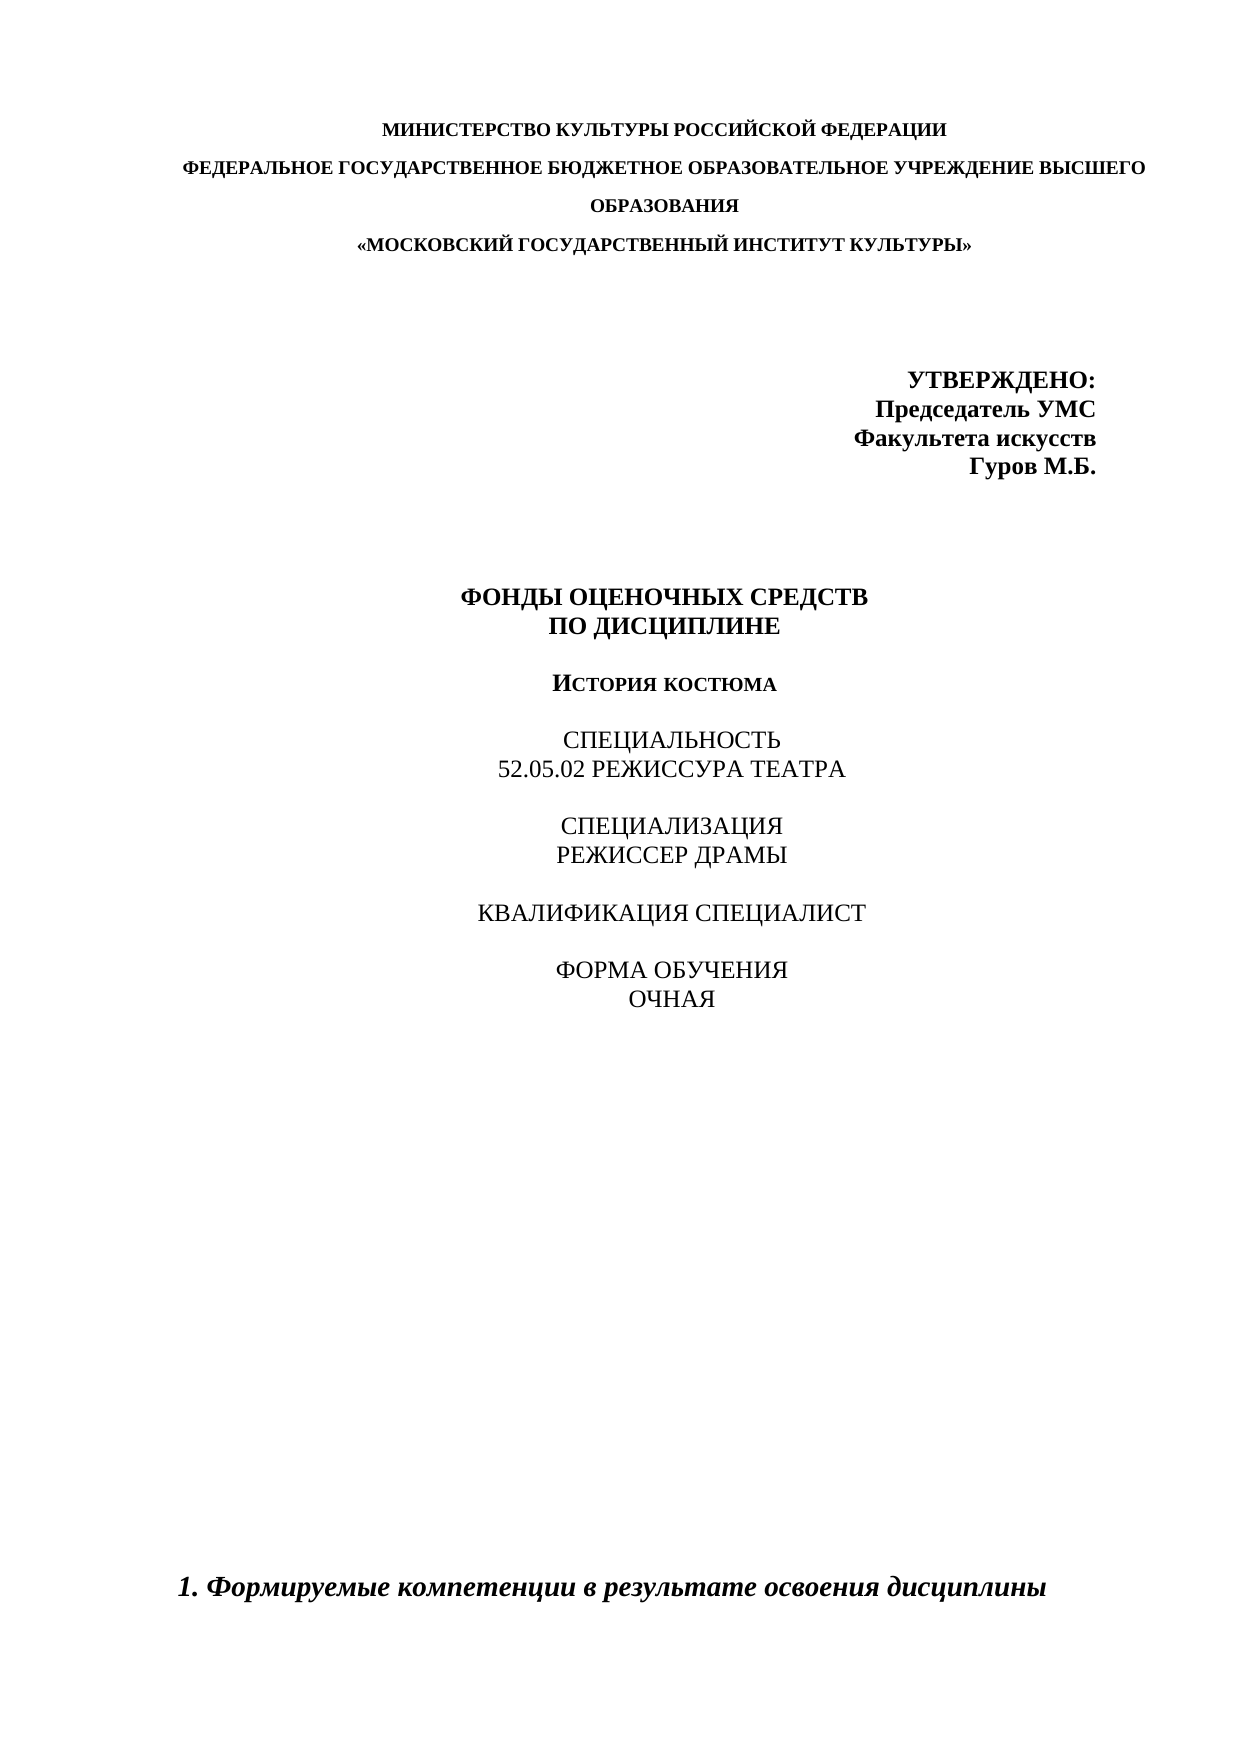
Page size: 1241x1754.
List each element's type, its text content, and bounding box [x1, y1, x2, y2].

text ФЕДЕРАЛЬНОЕ ГОСУДАРСТВЕННОЕ БЮДЖЕТНОЕ ОБРАЗОВАТЕЛЬНОЕ УЧРЕЖДЕНИЕ ВЫСШЕГО ОБРАЗОВАНИЯ [177, 156, 1152, 233]
subtitle 1. Формируемые компетенции в результате освоения дисциплины [177, 1569, 1138, 1602]
text МИНИСТЕРСТВО КУЛЬТУРЫ РОССИЙСКОЙ ФЕДЕРАЦИИ [177, 118, 1152, 156]
table_header УТВЕРЖДЕНО: Председатель УМС Факультета искусств Гуров М.Б. [665, 365, 1107, 480]
text РЕЖИССЕР ДРАМЫ [192, 840, 1152, 869]
text 52.05.02 РЕЖИССУРА ТЕАТРА [192, 754, 1152, 783]
text КВАЛИФИКАЦИЯ СПЕЦИАЛИСТ [192, 898, 1152, 926]
text ФОРМА ОБУЧЕНИЯ [192, 955, 1152, 984]
text ФОНДЫ ОЦЕНОЧНЫХ СРЕДСТВ [177, 582, 1152, 611]
text СПЕЦИАЛИЗАЦИЯ [192, 811, 1152, 840]
text СПЕЦИАЛЬНОСТЬ [192, 725, 1152, 754]
text «МОСКОВСКИЙ ГОСУДАРСТВЕННЫЙ ИНСТИТУТ КУЛЬТУРЫ» [177, 233, 1152, 271]
text История костюма [177, 640, 1152, 697]
text ПО ДИСЦИПЛИНЕ [177, 611, 1152, 640]
text ОЧНАЯ [192, 984, 1152, 1013]
